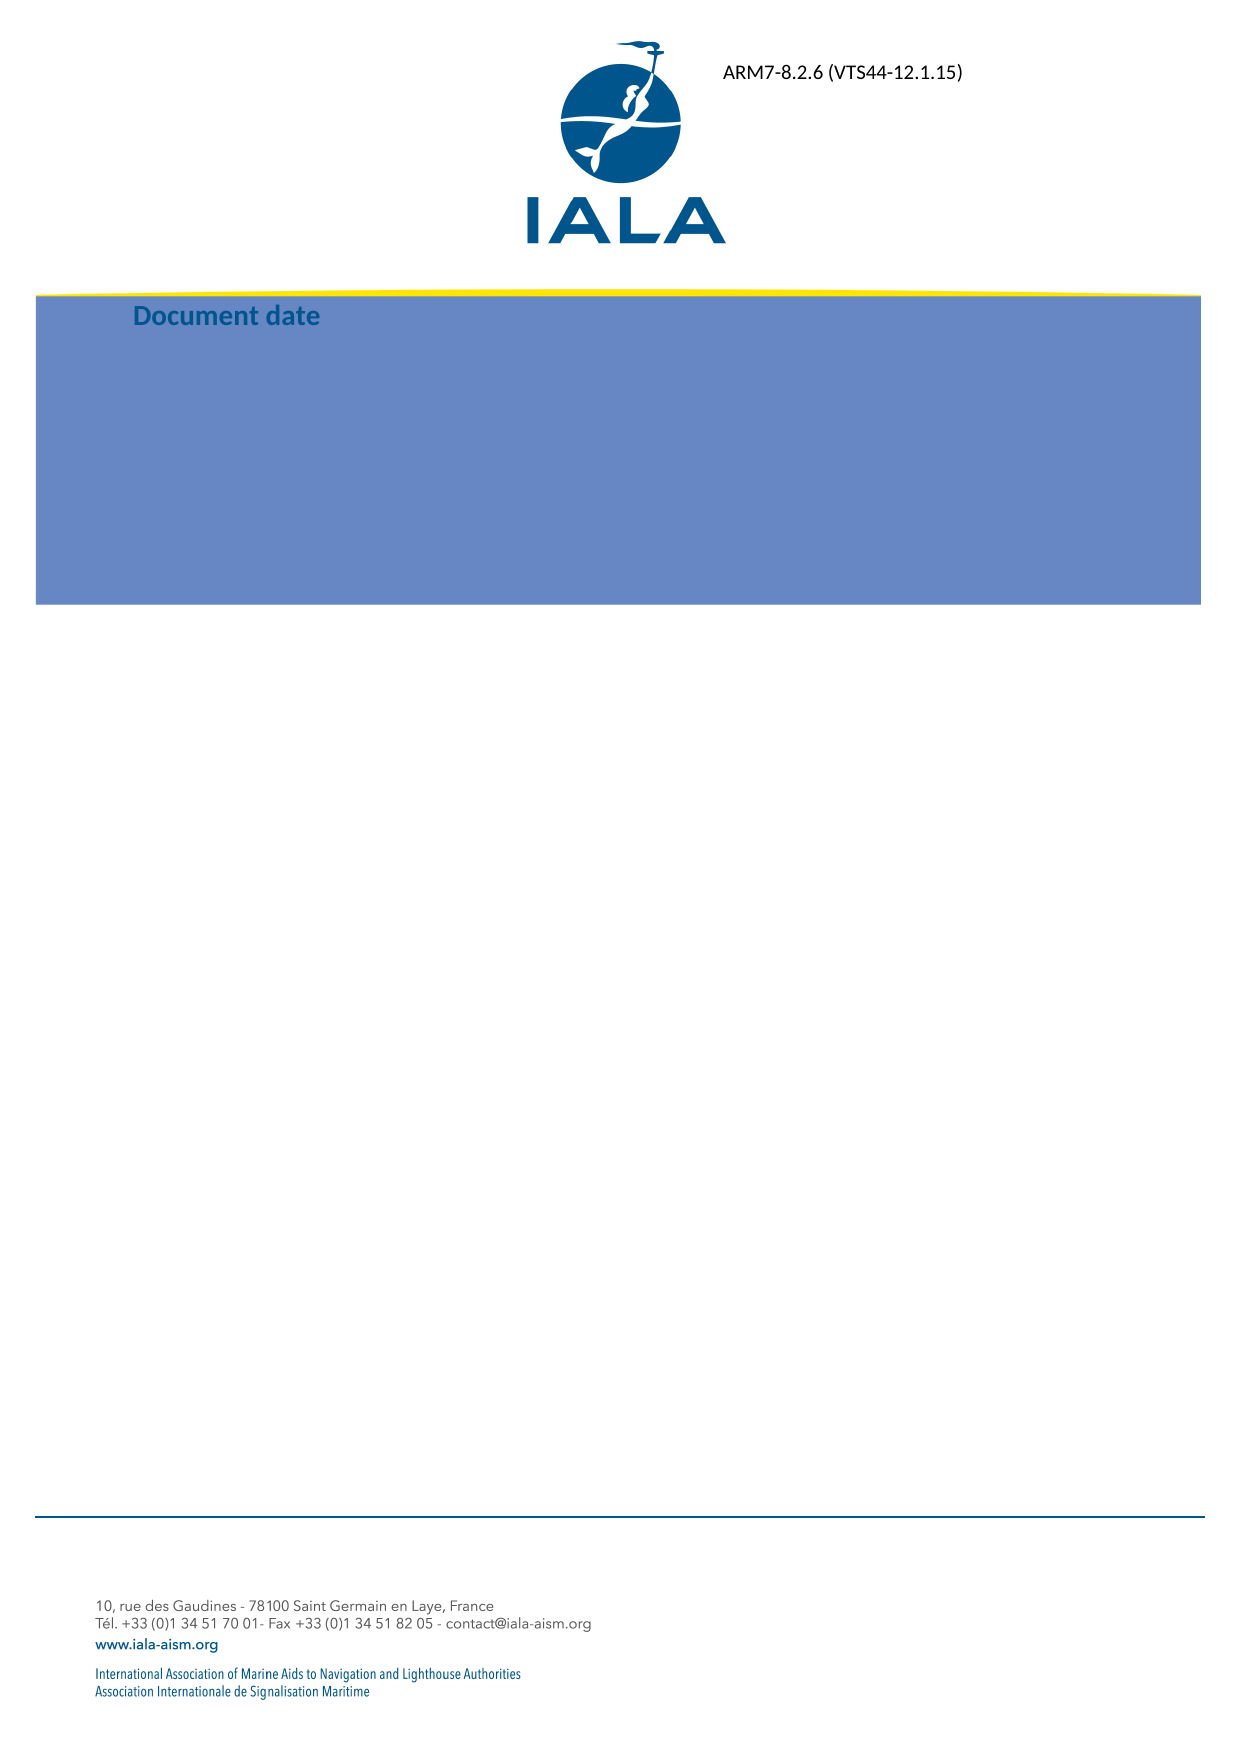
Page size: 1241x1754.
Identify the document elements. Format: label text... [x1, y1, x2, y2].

picture [89, 1595, 622, 1714]
text Document date [133, 297, 1107, 332]
picture [0, 29, 1240, 616]
